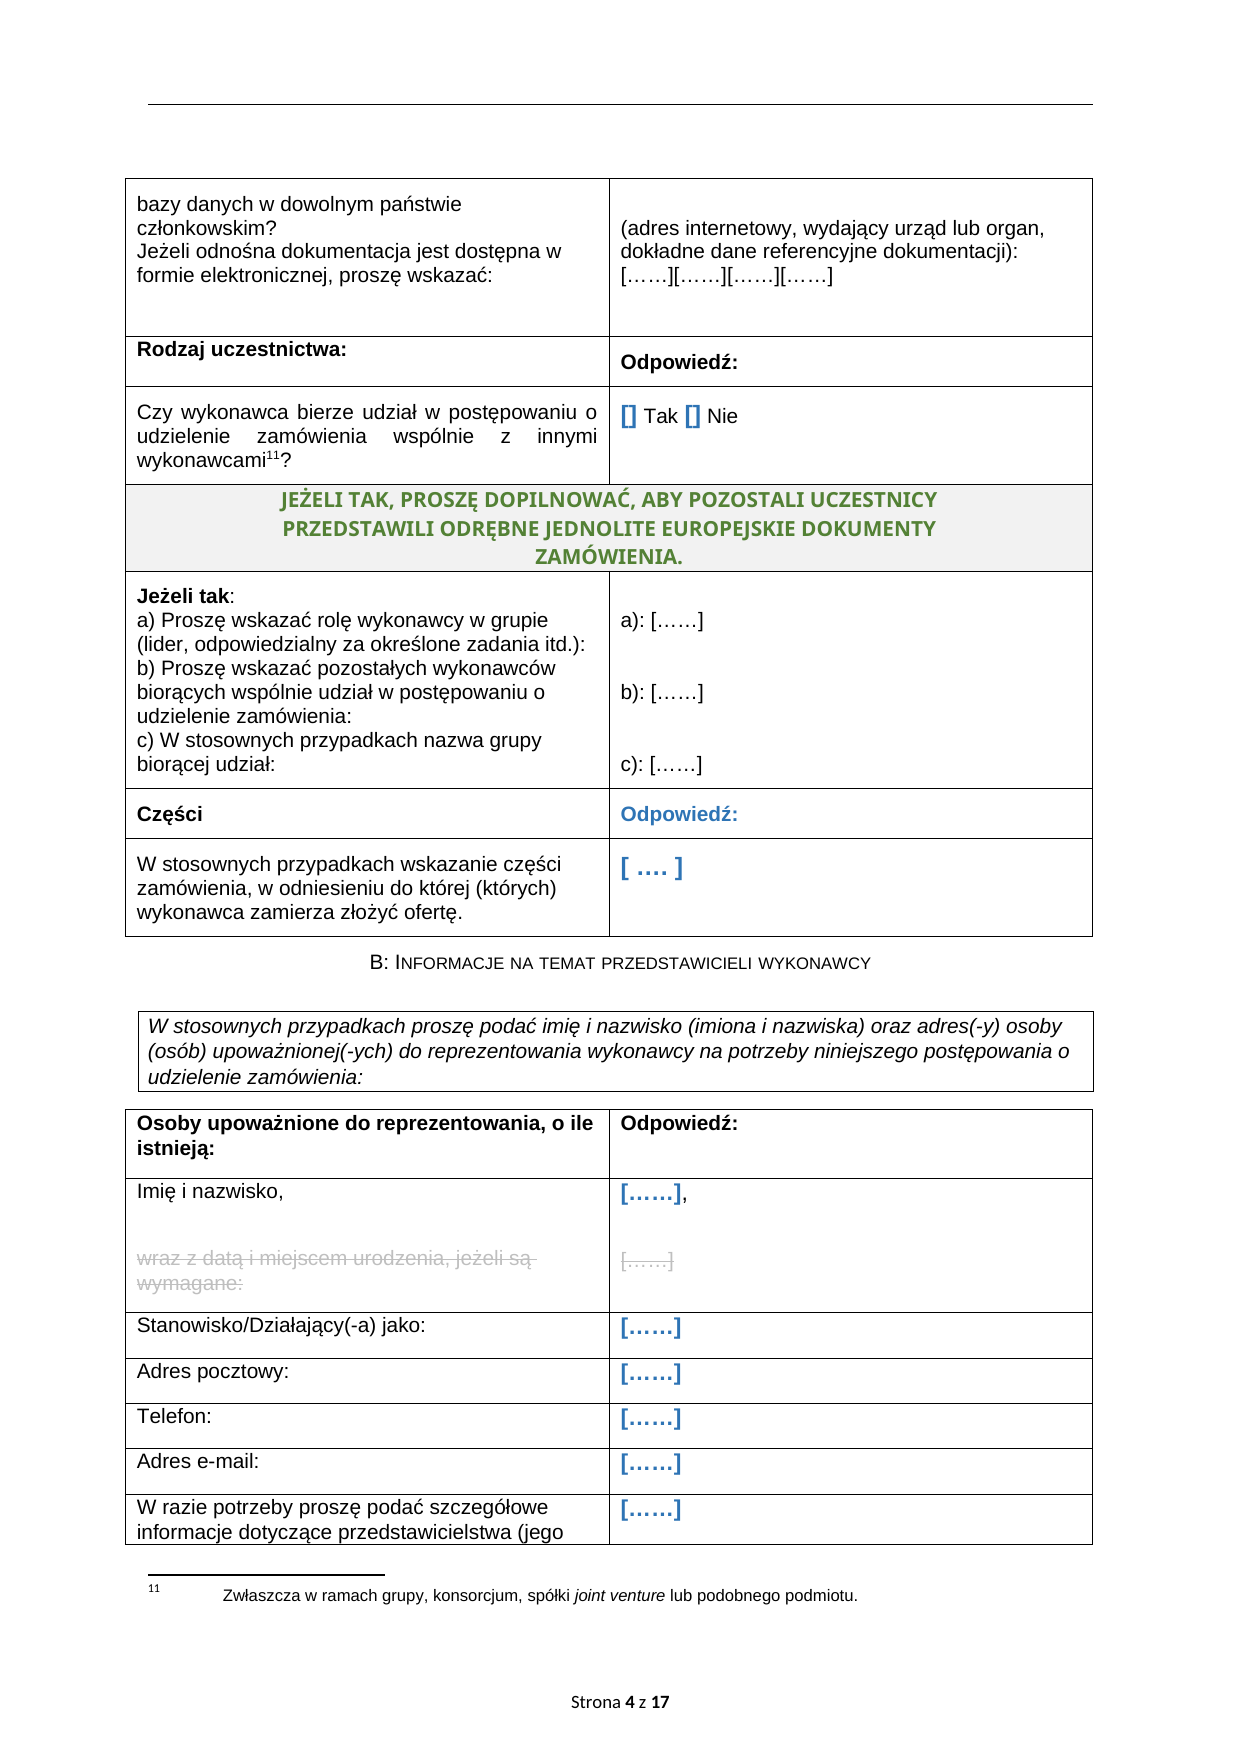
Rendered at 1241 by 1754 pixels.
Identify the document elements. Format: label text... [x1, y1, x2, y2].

table_cell Czy wykonawca bierze udział w postępowaniu o udzielenie zamówienia wspólnie z innymi wykonawcami? [126, 387, 609, 484]
text W stosownych przypadkach proszę podać imię i nazwisko (imiona i nazwiska) oraz adres(-y) osoby (osób) upoważnionej(-ych) do reprezentowania wykonawcy na potrzeby niniejszego postępowania o udzielenie zamówienia: [139, 1012, 1093, 1091]
table_cell W stosownych przypadkach wskazanie części zamówienia, w odniesieniu do której (których) wykonawca zamierza złożyć ofertę. [126, 839, 609, 936]
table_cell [126, 179, 609, 336]
table_cell Adres pocztowy: [126, 1359, 609, 1403]
table_cell [……] [610, 1449, 1092, 1493]
table_cell JEŻELI TAK, PROSZĘ DOPILNOWAĆ, ABY POZOSTALI UCZESTNICY PRZEDSTAWILI ODRĘBNE JEDNOLITE EUROPEJSKIE DOKUMENTY ZAMÓWIENIA. [126, 485, 1092, 571]
table_cell Odpowiedź: [610, 337, 1092, 386]
table_cell [ …. ] [610, 839, 1092, 936]
table_cell Jeżeli tak: a) Proszę wskazać rolę wykonawcy w grupie (lider, odpowiedzialny za określone zadania itd.): b) Proszę wskazać pozostałych wykonawców biorących wspólnie udział w postępowaniu o udzielenie zamówienia: c) W stosownych przypadkach nazwa grupy biorącej udział: [126, 572, 609, 788]
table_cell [126, 1495, 609, 1544]
table_cell Rodzaj uczestnictwa: [126, 337, 609, 386]
table_cell [……] [610, 1404, 1092, 1448]
table_cell Stanowisko/Działający(-a) jako: [126, 1313, 609, 1358]
table_cell [……] [610, 1313, 1092, 1358]
table_cell a): [……] b): [……] c): [……] [610, 572, 1092, 788]
table_cell [……] [610, 1495, 1092, 1544]
table_cell Odpowiedź: [610, 789, 1092, 838]
table_cell Telefon: [126, 1404, 609, 1448]
title B: Informacje na temat przedstawicieli wykonawcy [148, 950, 1093, 974]
table_cell [……], [……] [610, 1179, 1092, 1312]
table_header Osoby upoważnione do reprezentowania, o ile istnieją: [126, 1110, 609, 1177]
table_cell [610, 179, 1092, 336]
table_cell [……] [610, 1359, 1092, 1403]
table_header Odpowiedź: [610, 1110, 1092, 1177]
table_cell Imię i nazwisko, wraz z datą i miejscem urodzenia, jeżeli są wymagane: [126, 1179, 609, 1312]
table_cell Adres e-mail: [126, 1449, 609, 1493]
table_cell [] Tak [] Nie [610, 387, 1092, 484]
table_cell Części [126, 789, 609, 838]
